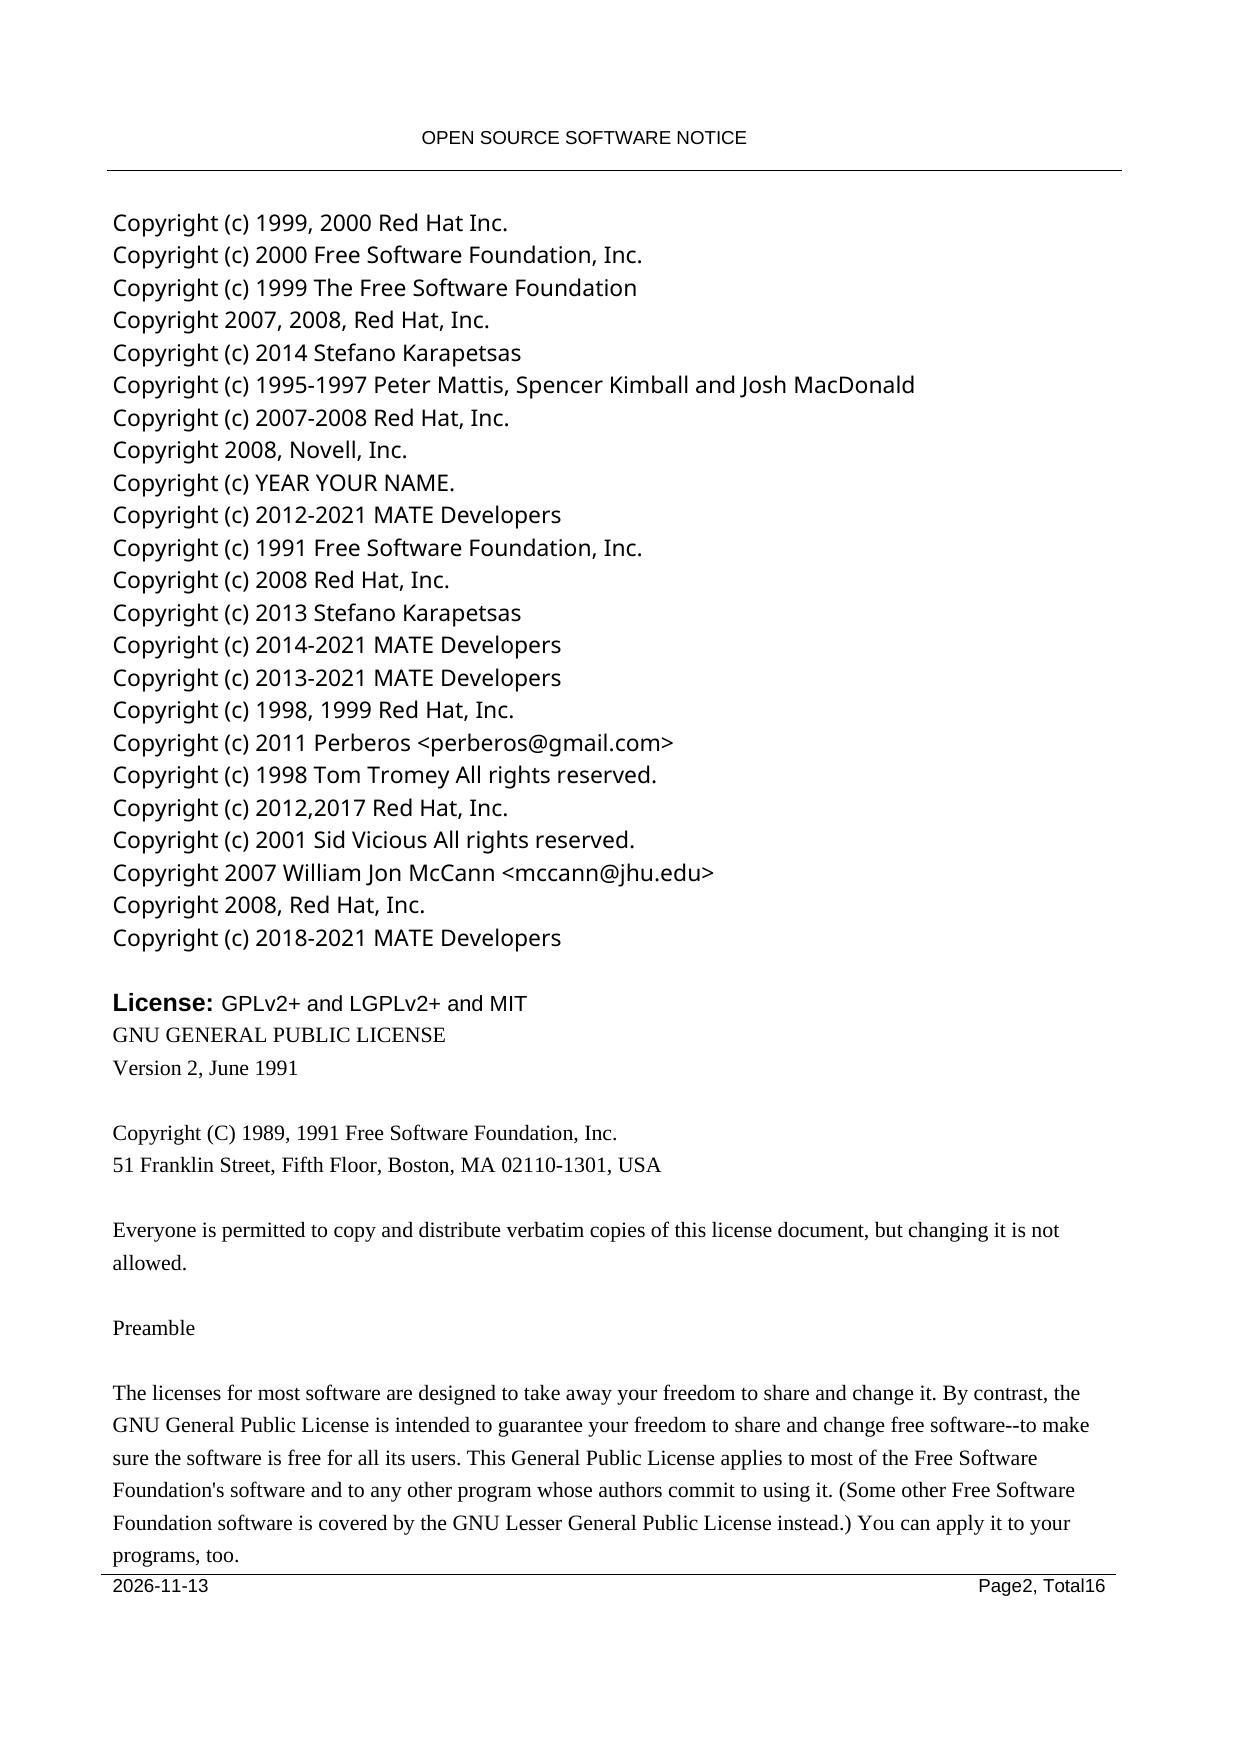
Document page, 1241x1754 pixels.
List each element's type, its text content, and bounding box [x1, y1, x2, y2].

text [112, 206, 1128, 986]
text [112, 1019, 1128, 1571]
text License: GPLv2+ and LGPLv2+ and MIT [112, 986, 1128, 1019]
